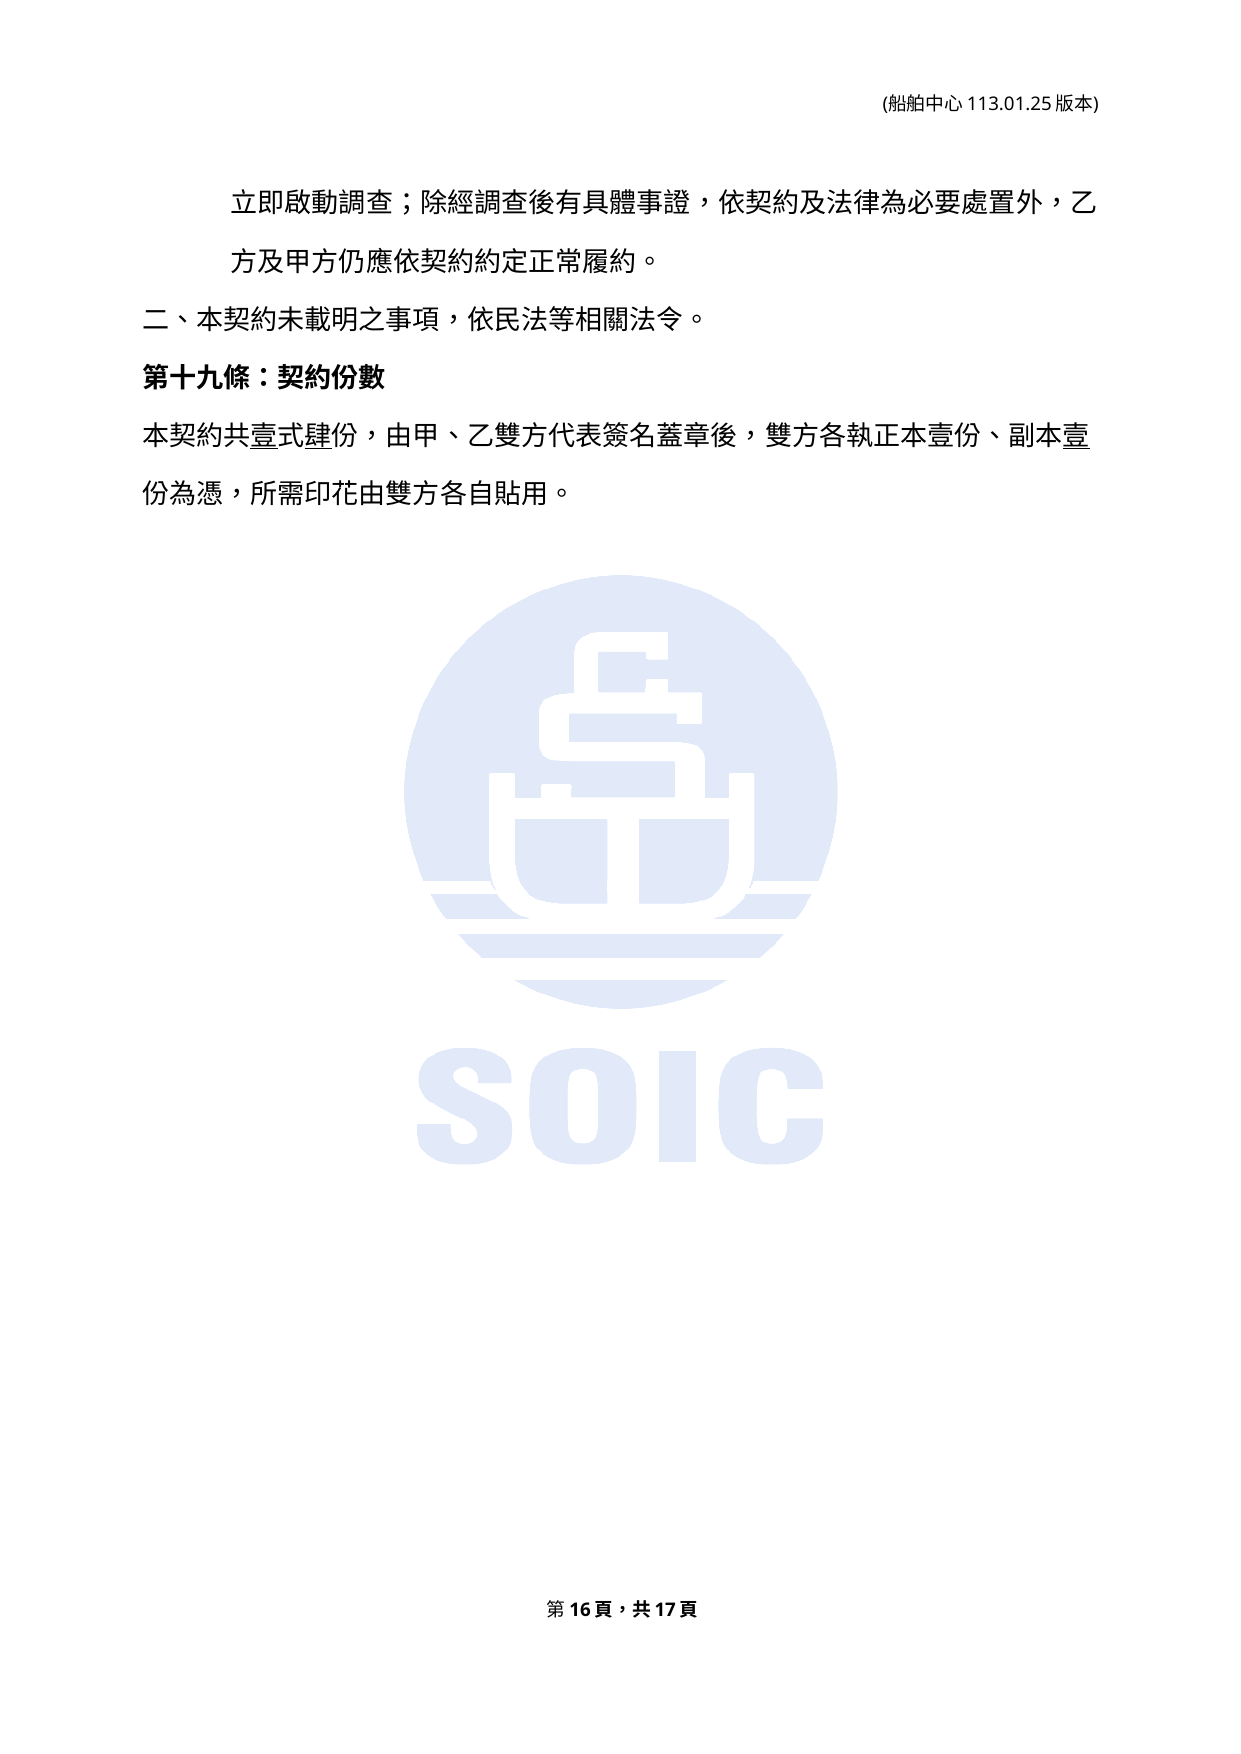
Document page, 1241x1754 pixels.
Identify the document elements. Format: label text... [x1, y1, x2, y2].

text 第十九條：契約份數 [142, 346, 1098, 404]
text 二、本契約未載明之事項，依民法等相關法令。 [142, 288, 1098, 346]
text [201, 172, 1098, 288]
text 本契約共壹式肆份，由甲、乙雙方代表簽名蓋章後，雙方各執正本壹份、副本壹份為憑，所需印花由雙方各自貼用。 [142, 404, 1108, 521]
